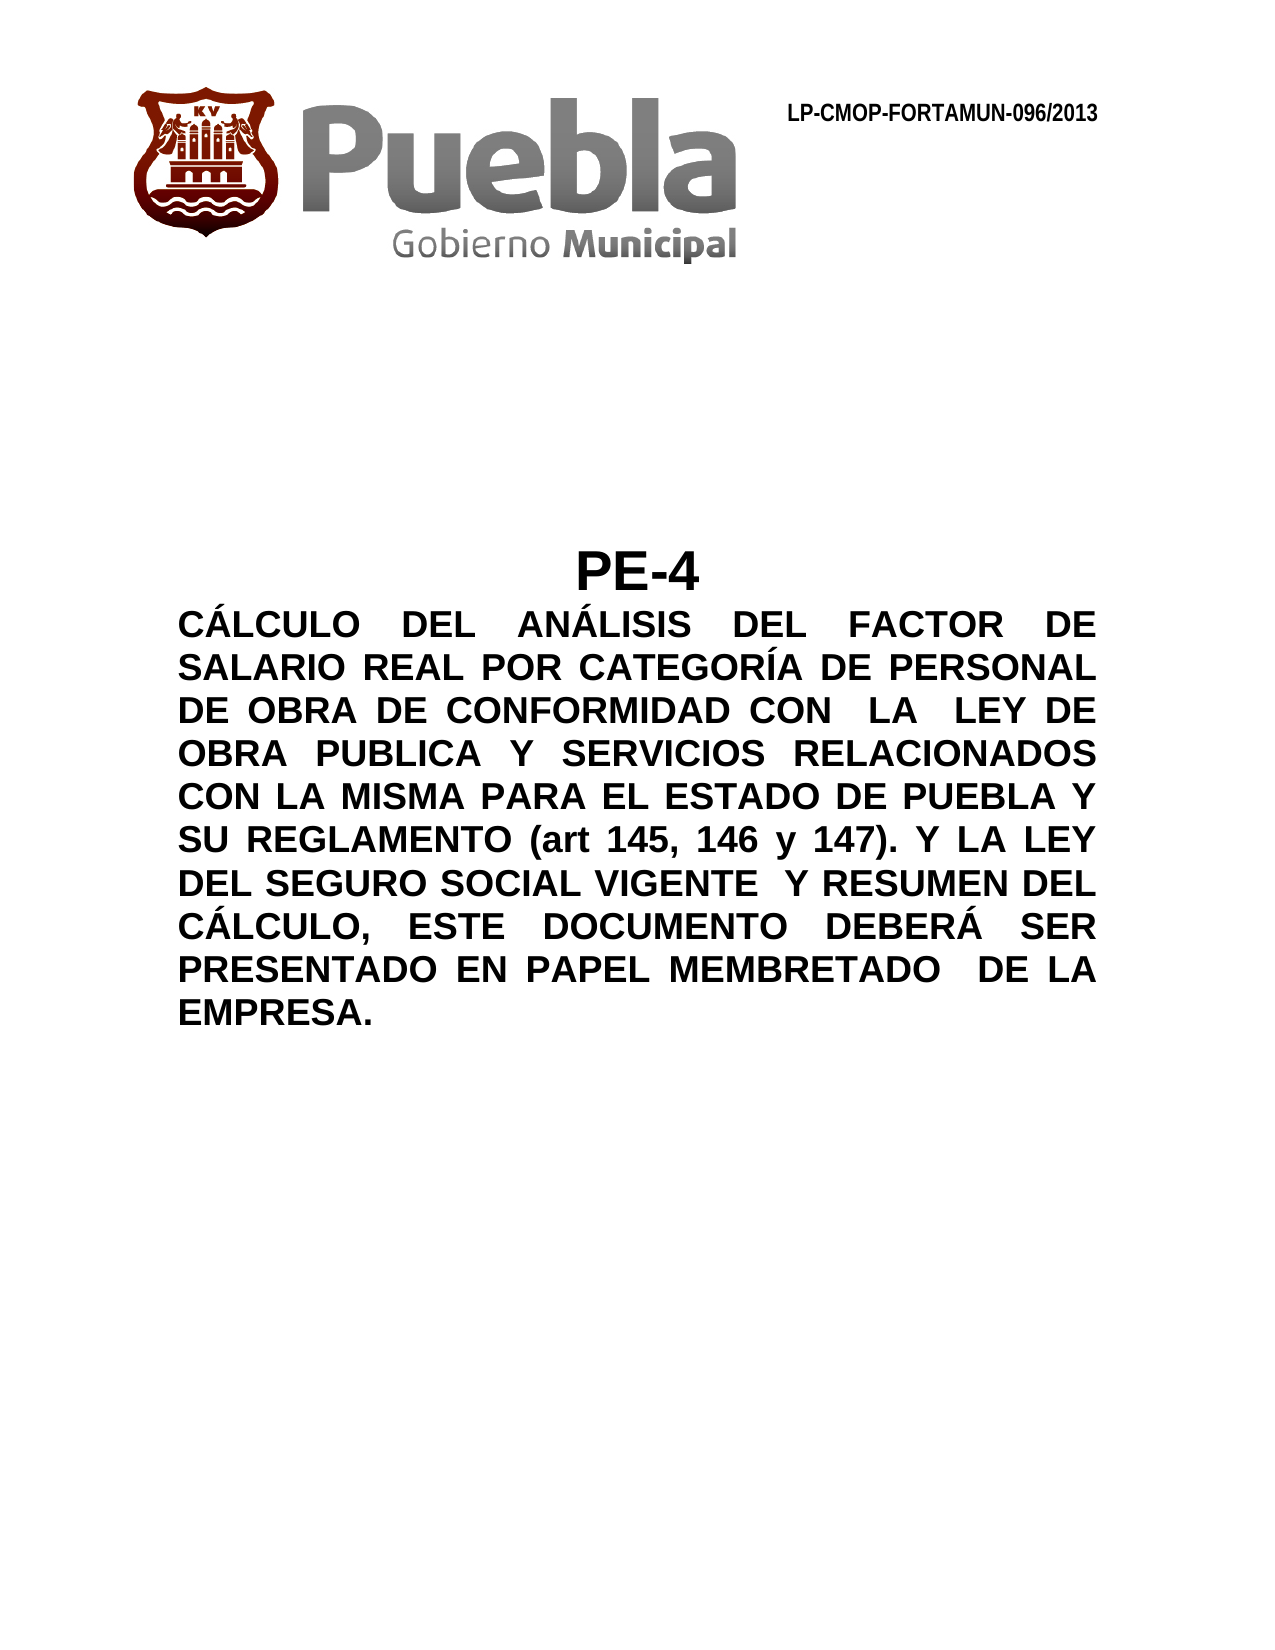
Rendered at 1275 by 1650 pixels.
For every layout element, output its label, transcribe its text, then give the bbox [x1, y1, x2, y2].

text CÁLCULO DEL ANÁLISIS DEL FACTOR DE SALARIO REAL POR CATEGORÍA DE PERSONAL DE OBRA DE CONFORMIDAD CON OBRA PUBLICA Y SERVICIOS RELACIONADOS CON EL ESTADO DE PUEBLA Y SU REGLAMENTO (art 145, 146 y 147). Y SEGURO SOCIAL VIGENTE Y RESUMEN DEL CÁLCULO, ESTE DOCUMENTO DEBERÁ SER PRESENTADO EN PAPEL MEMBRETADO DE [177, 602, 1098, 1033]
picture [133, 87, 736, 264]
text PE-4 [177, 537, 1098, 602]
